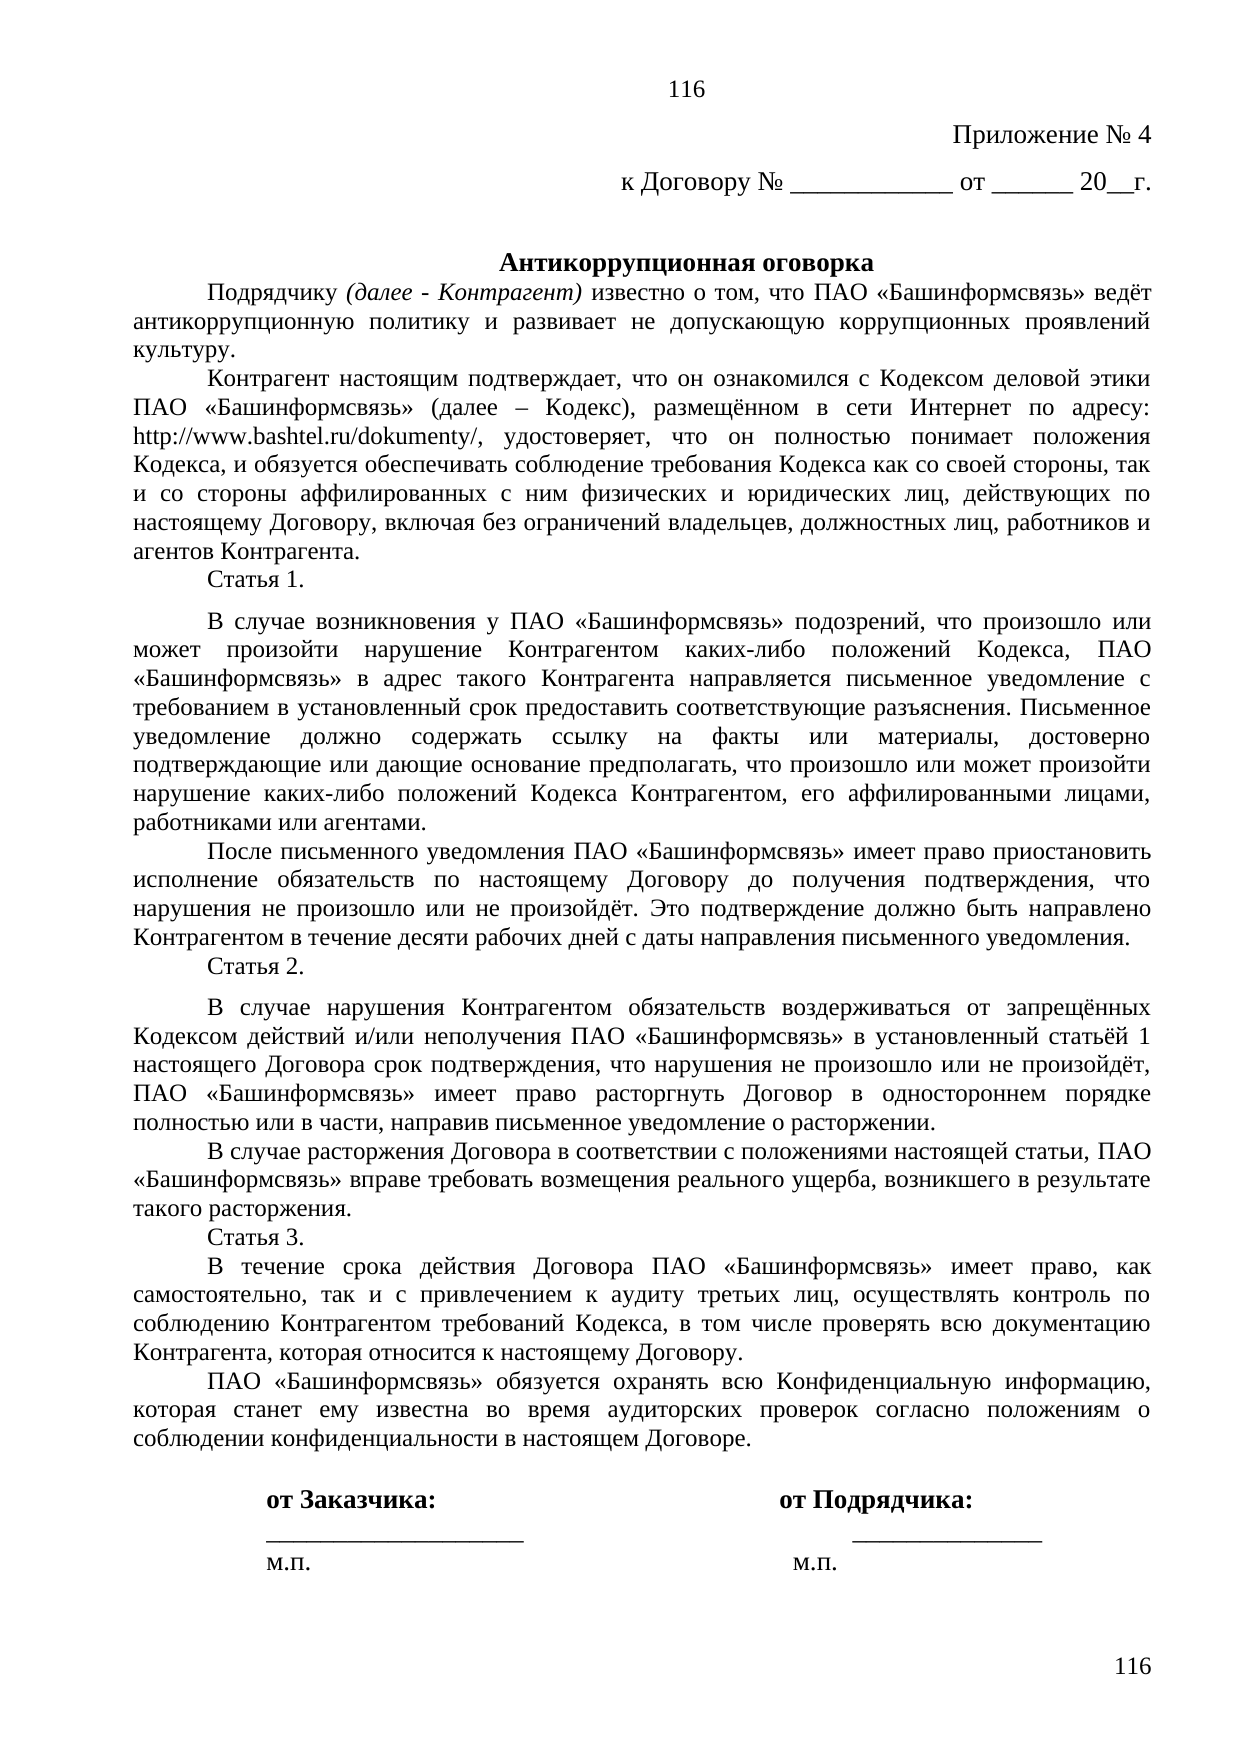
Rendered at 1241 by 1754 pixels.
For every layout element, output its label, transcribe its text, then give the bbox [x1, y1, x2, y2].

table_cell ___________________ м.п. [133, 1514, 646, 1608]
text к Договору № ____________ от ______ 20__г. [133, 165, 1152, 196]
text Статья 1. [133, 564, 1152, 593]
text Подрядчику (далее - Контрагент) известно о том, что ПАО «Башинформсвязь» ведёт антикоррупционную политику и развивает не допускающую коррупционных проявлений культуру. [133, 277, 1152, 363]
table_header от Заказчика: [133, 1483, 646, 1514]
text После письменного уведомления ПАО «Башинформсвязь» имеет право приостановить исполнение обязательств по настоящему Договору до получения подтверждения, что нарушения не произошло или не произойдёт. Это подтверждение должно быть направлено Контрагентом в течение десяти рабочих дней с даты направления письменного уведомления. [133, 836, 1152, 951]
text В случае возникновения у ПАО «Башинформсвязь» подозрений, что произошло или может произойти нарушение Контрагентом каких-либо положений Кодекса, ПАО «Башинформсвязь» в адрес такого Контрагента направляется письменное уведомление с требованием в установленный срок предоставить соответствующие разъяснения. Письменное уведомление должно содержать ссылку на факты или материалы, достоверно подтверждающие или дающие основание предполагать, что произошло или может произойти нарушение каких-либо положений Кодекса Контрагентом, его аффилированными лицами, работниками или агентами. [133, 606, 1152, 836]
table_header от Подрядчика: [646, 1483, 1159, 1514]
text Статья 2. [133, 951, 1152, 979]
text В случае расторжения Договора в соответствии с положениями настоящей статьи, ПАО «Башинформсвязь» вправе требовать возмещения реального ущерба, возникшего в результате такого расторжения. [133, 1136, 1152, 1222]
text Контрагент настоящим подтверждает, что он ознакомился с Кодексом деловой этики ПАО «Башинформсвязь» (далее – Кодекс), размещённом в сети Интернет по адресу: http://www.bashtel.ru/dokumenty/, удостоверяет, что он полностью понимает положения Кодекса, и обязуется обеспечивать соблюдение требования Кодекса как со своей стороны, так и со стороны аффилированных с ним физических и юридических лиц, действующих по настоящему Договору, включая без ограничений владельцев, должностных лиц, работников и агентов Контрагента. [133, 363, 1152, 564]
table_cell ______________ м.п. [646, 1514, 1159, 1608]
text В течение срока действия Договора ПАО «Башинформсвязь» имеет право, как самостоятельно, так и с привлечением к аудиту третьих лиц, осуществлять контроль по соблюдению Контрагентом требований Кодекса, в том числе проверять всю документацию Контрагента, которая относится к настоящему Договору. [133, 1251, 1152, 1366]
title Приложение № 4 [133, 118, 1152, 149]
text Статья 3. [133, 1222, 1152, 1251]
text ПАО «Башинформсвязь» обязуется охранять всю Конфиденциальную информацию, которая станет ему известна во время аудиторских проверок согласно положениям о соблюдении конфиденциальности в настоящем Договоре. [133, 1366, 1152, 1452]
subtitle Антикоррупционная оговорка [133, 246, 1152, 277]
text В случае нарушения Контрагентом обязательств воздерживаться от запрещённых Кодексом действий и/или неполучения ПАО «Башинформсвязь» в установленный статьёй 1 настоящего Договора срок подтверждения, что нарушения не произошло или не произойдёт, ПАО «Башинформсвязь» имеет право расторгнуть Договор в одностороннем порядке полностью или в части, направив письменное уведомление о расторжении. [133, 992, 1152, 1136]
